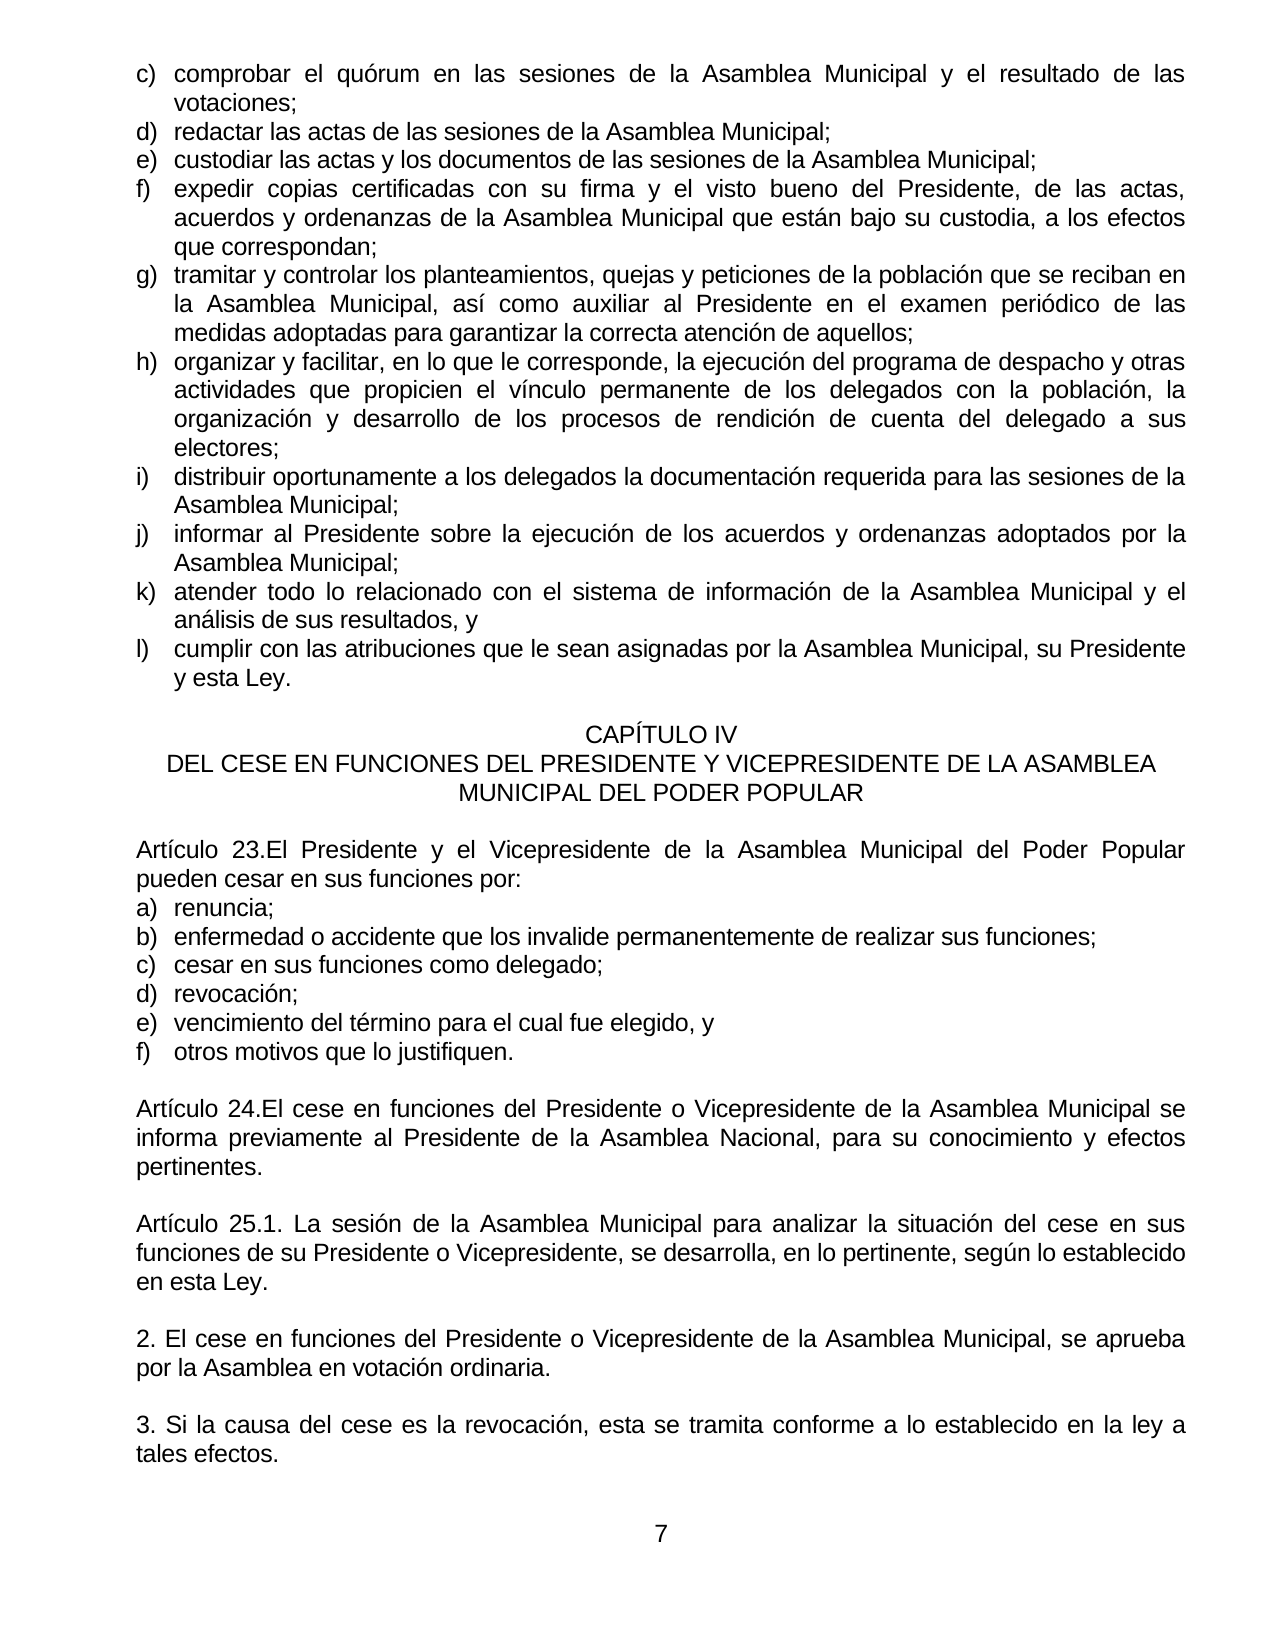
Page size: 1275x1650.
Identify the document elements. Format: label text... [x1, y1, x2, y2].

list distribuir oportunamente a los delegados la documentación requerida para las sesiones de la Asamblea Municipal; [136, 462, 1186, 519]
text DEL CESE EN FUNCIONES DEL PRESIDENTE Y VICEPRESIDENTE DE LA ASAMBLEA MUNICIPAL DEL PODER POPULAR [136, 749, 1186, 807]
list atender todo lo relacionado con el sistema de información de la Asamblea Municipal y el análisis de sus resultados, y [136, 577, 1186, 634]
text Artículo 24.El cese en funciones del Presidente o Vicepresidente de la Asamblea Municipal se informa previamente al Presidente de la Asamblea Nacional, para su conocimiento y efectos pertinentes. [136, 1094, 1186, 1180]
list informar al Presidente sobre la ejecución de los acuerdos y ordenanzas adoptados por la Asamblea Municipal; [136, 519, 1186, 577]
list expedir copias certificadas con su firma y el visto bueno del Presidente, de las actas, acuerdos y ordenanzas de la Asamblea Municipal que están bajo su custodia, a los efectos que correspondan; [136, 174, 1186, 260]
list renuncia; [136, 893, 1186, 922]
list cumplir con las atribuciones que le sean asignadas por la Asamblea Municipal, su Presidente y esta Ley. [136, 634, 1186, 692]
text Artículo 25.1. La sesión de la Asamblea Municipal para analizar la situación del cese en sus funciones de su Presidente o Vicepresidente, se desarrolla, en lo pertinente, según lo establecido en esta Ley. [136, 1209, 1186, 1295]
list comprobar el quórum en las sesiones de la Asamblea Municipal y el resultado de las votaciones; [136, 59, 1186, 117]
list cesar en sus funciones como delegado; [136, 950, 1186, 979]
list enfermedad o accidente que los invalide permanentemente de realizar sus funciones; [136, 922, 1186, 950]
list revocación; [136, 979, 1186, 1008]
text 3. Si la causa del cese es la revocación, esta se tramita conforme a lo establecido en la ley a tales efectos. [136, 1410, 1186, 1468]
list custodiar las actas y los documentos de las sesiones de la Asamblea Municipal; [136, 145, 1186, 174]
list tramitar y controlar los planteamientos, quejas y peticiones de la población que se reciban en la Asamblea Municipal, así como auxiliar al Presidente en el examen periódico de las medidas adoptadas para garantizar la correcta atención de aquellos; [136, 260, 1186, 347]
text 2. El cese en funciones del Presidente o Vicepresidente de la Asamblea Municipal, se aprueba por la Asamblea en votación ordinaria. [136, 1324, 1186, 1382]
list vencimiento del término para el cual fue elegido, y [136, 1008, 1186, 1037]
list organizar y facilitar, en lo que le corresponde, la ejecución del programa de despacho y otras actividades que propicien el vínculo permanente de los delegados con la población, la organización y desarrollo de los procesos de rendición de cuenta del delegado a sus electores; [136, 347, 1186, 462]
list otros motivos que lo justifiquen. [136, 1037, 1186, 1065]
text Artículo 23.El Presidente y el Vicepresidente de la Asamblea Municipal del Poder Popular pueden cesar en sus funciones por: [136, 835, 1186, 893]
list redactar las actas de las sesiones de la Asamblea Municipal; [136, 117, 1186, 145]
text CAPÍTULO IV [136, 720, 1186, 749]
